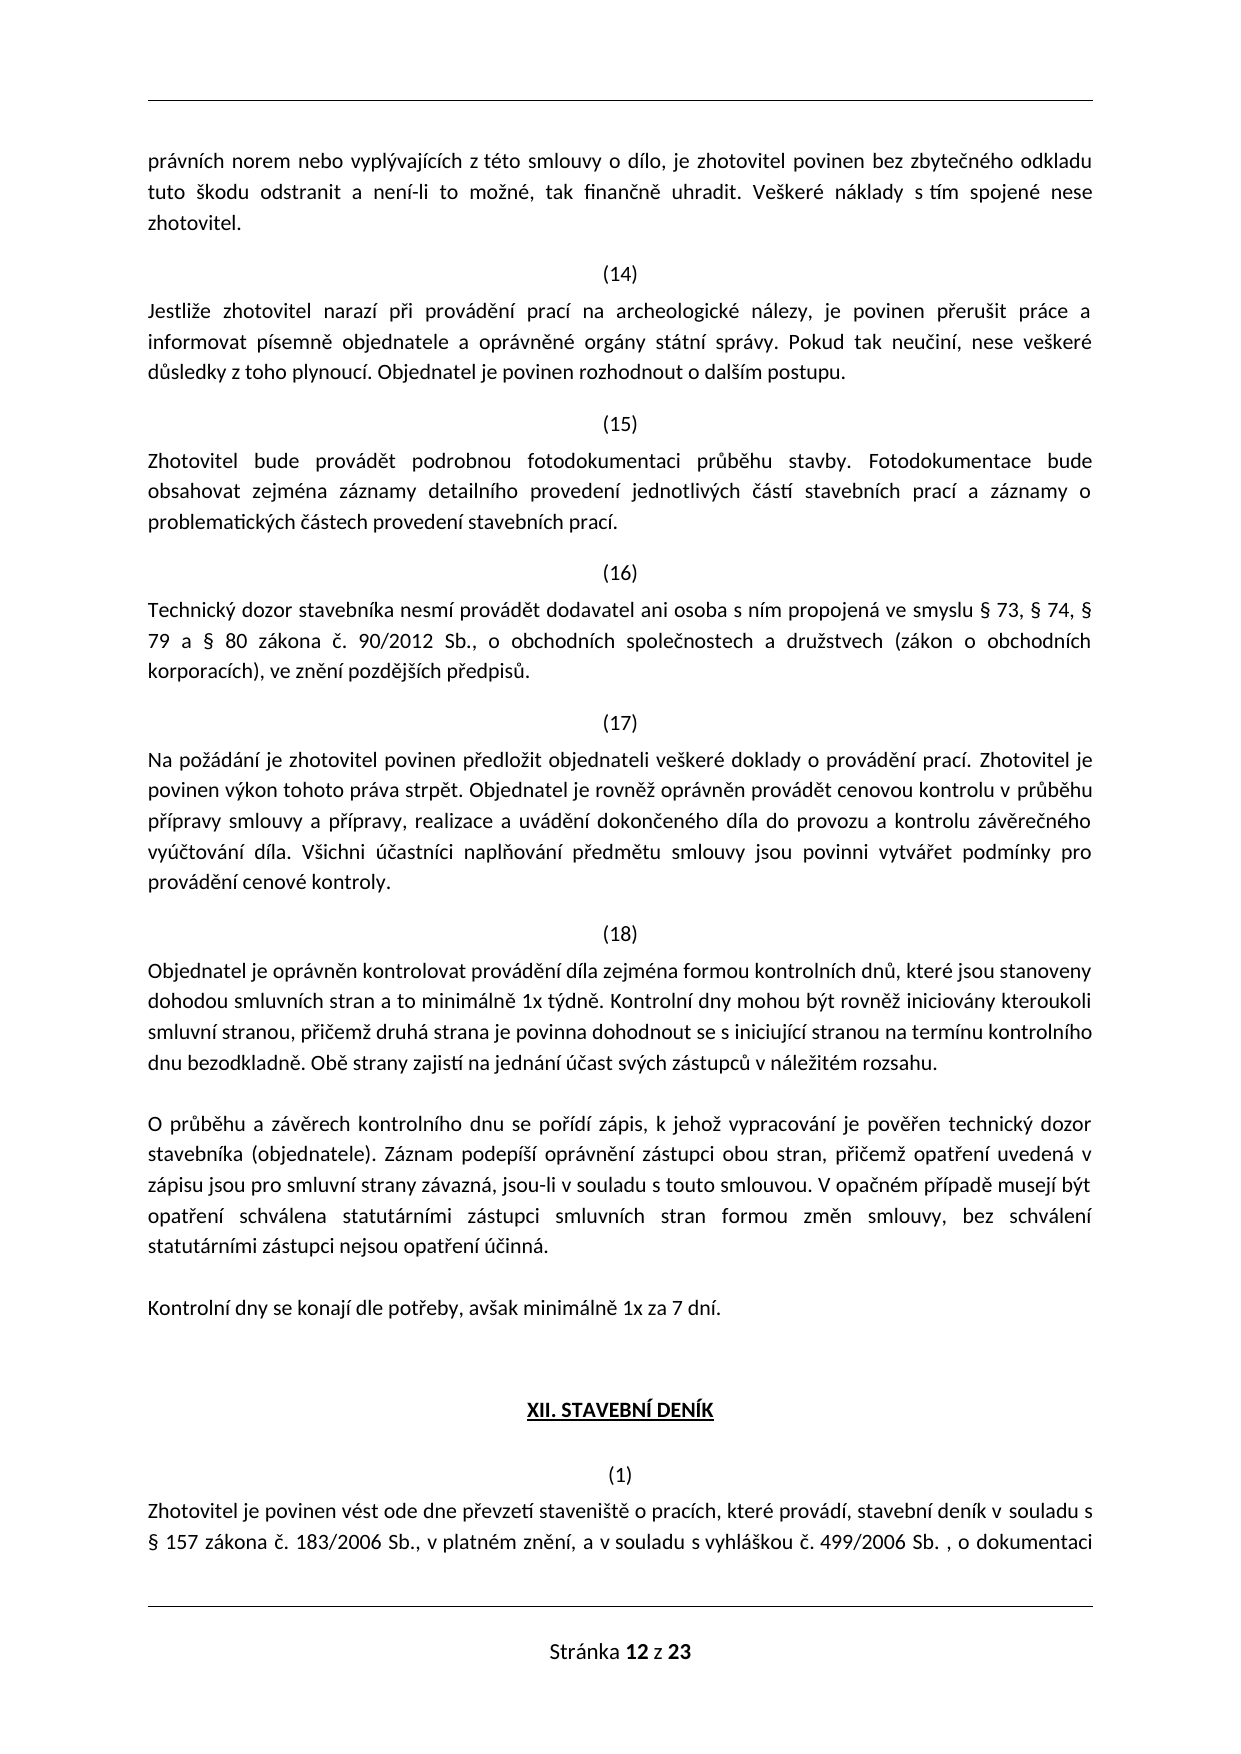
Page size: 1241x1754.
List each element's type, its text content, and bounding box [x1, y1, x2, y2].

text Na požádání je zhotovitel povinen předložit objednateli veškeré doklady o provádění prací. Zhotovitel je povinen výkon tohoto práva strpět. Objednatel je rovněž oprávněn provádět cenovou kontrolu v průběhu přípravy smlouvy a přípravy, realizace a uvádění dokončeného díla do provozu a kontrolu závěrečného vyúčtování díla. Všichni účastníci naplňování předmětu smlouvy jsou povinni vytvářet podmínky pro provádění cenové kontroly. [148, 746, 1093, 895]
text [148, 148, 1093, 236]
text (18) [148, 920, 1093, 947]
text Kontrolní dny se konají dle potřeby, avšak minimálně 1x za 7 dní. [148, 1294, 1093, 1320]
text (1) [148, 1461, 1093, 1487]
text Zhotovitel bude provádět podrobnou fotodokumentaci průběhu stavby. Fotodokumentace bude obsahovat zejména záznamy detailního provedení jednotlivých částí stavebních prací a záznamy o problematických částech provedení stavebních prací. [148, 447, 1093, 535]
text Jestliže zhotovitel narazí při provádění prací na archeologické nálezy, je povinen přerušit práce a informovat písemně objednatele a oprávněné orgány státní správy. Pokud tak neučiní, nese veškeré důsledky z toho plynoucí. Objednatel je povinen rozhodnout o dalším postupu. [148, 297, 1093, 385]
text (16) [148, 559, 1093, 586]
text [148, 1498, 1093, 1555]
text O průběhu a závěrech kontrolního dnu se pořídí zápis, k jehož vypracování je pověřen technický dozor stavebníka (objednatele). Záznam podepíší oprávnění zástupci obou stran, přičemž opatření uvedená v zápisu jsou pro smluvní strany závazná, jsou-li v souladu s touto smlouvou. V opačném případě musejí být opatření schválena statutárními zástupci smluvních stran formou změn smlouvy, bez schválení statutárními zástupci nejsou opatření účinná. [148, 1110, 1093, 1259]
text (15) [148, 410, 1093, 437]
text Technický dozor stavebníka nesmí provádět dodavatel ani osoba s ním propojená ve smyslu § 73, § 74, § 79 a § 80 zákona č. 90/2012 Sb., o obchodních společnostech a družstvech (zákon o obchodních korporacích), ve znění pozdějších předpisů. [148, 596, 1093, 684]
text (17) [148, 709, 1093, 736]
text Objednatel je oprávněn kontrolovat provádění díla zejména formou kontrolních dnů, které jsou stanoveny dohodou smluvních stran a to minimálně 1x týdně. Kontrolní dny mohou být rovněž iniciovány kteroukoli smluvní stranou, přičemž druhá strana je povinna dohodnout se s iniciující stranou na termínu kontrolního dnu bezodkladně. Obě strany zajistí na jednání účast svých zástupců v náležitém rozsahu. [148, 957, 1093, 1075]
text (14) [148, 260, 1093, 287]
text XII. STAVEBNÍ DENÍK [148, 1397, 1093, 1423]
